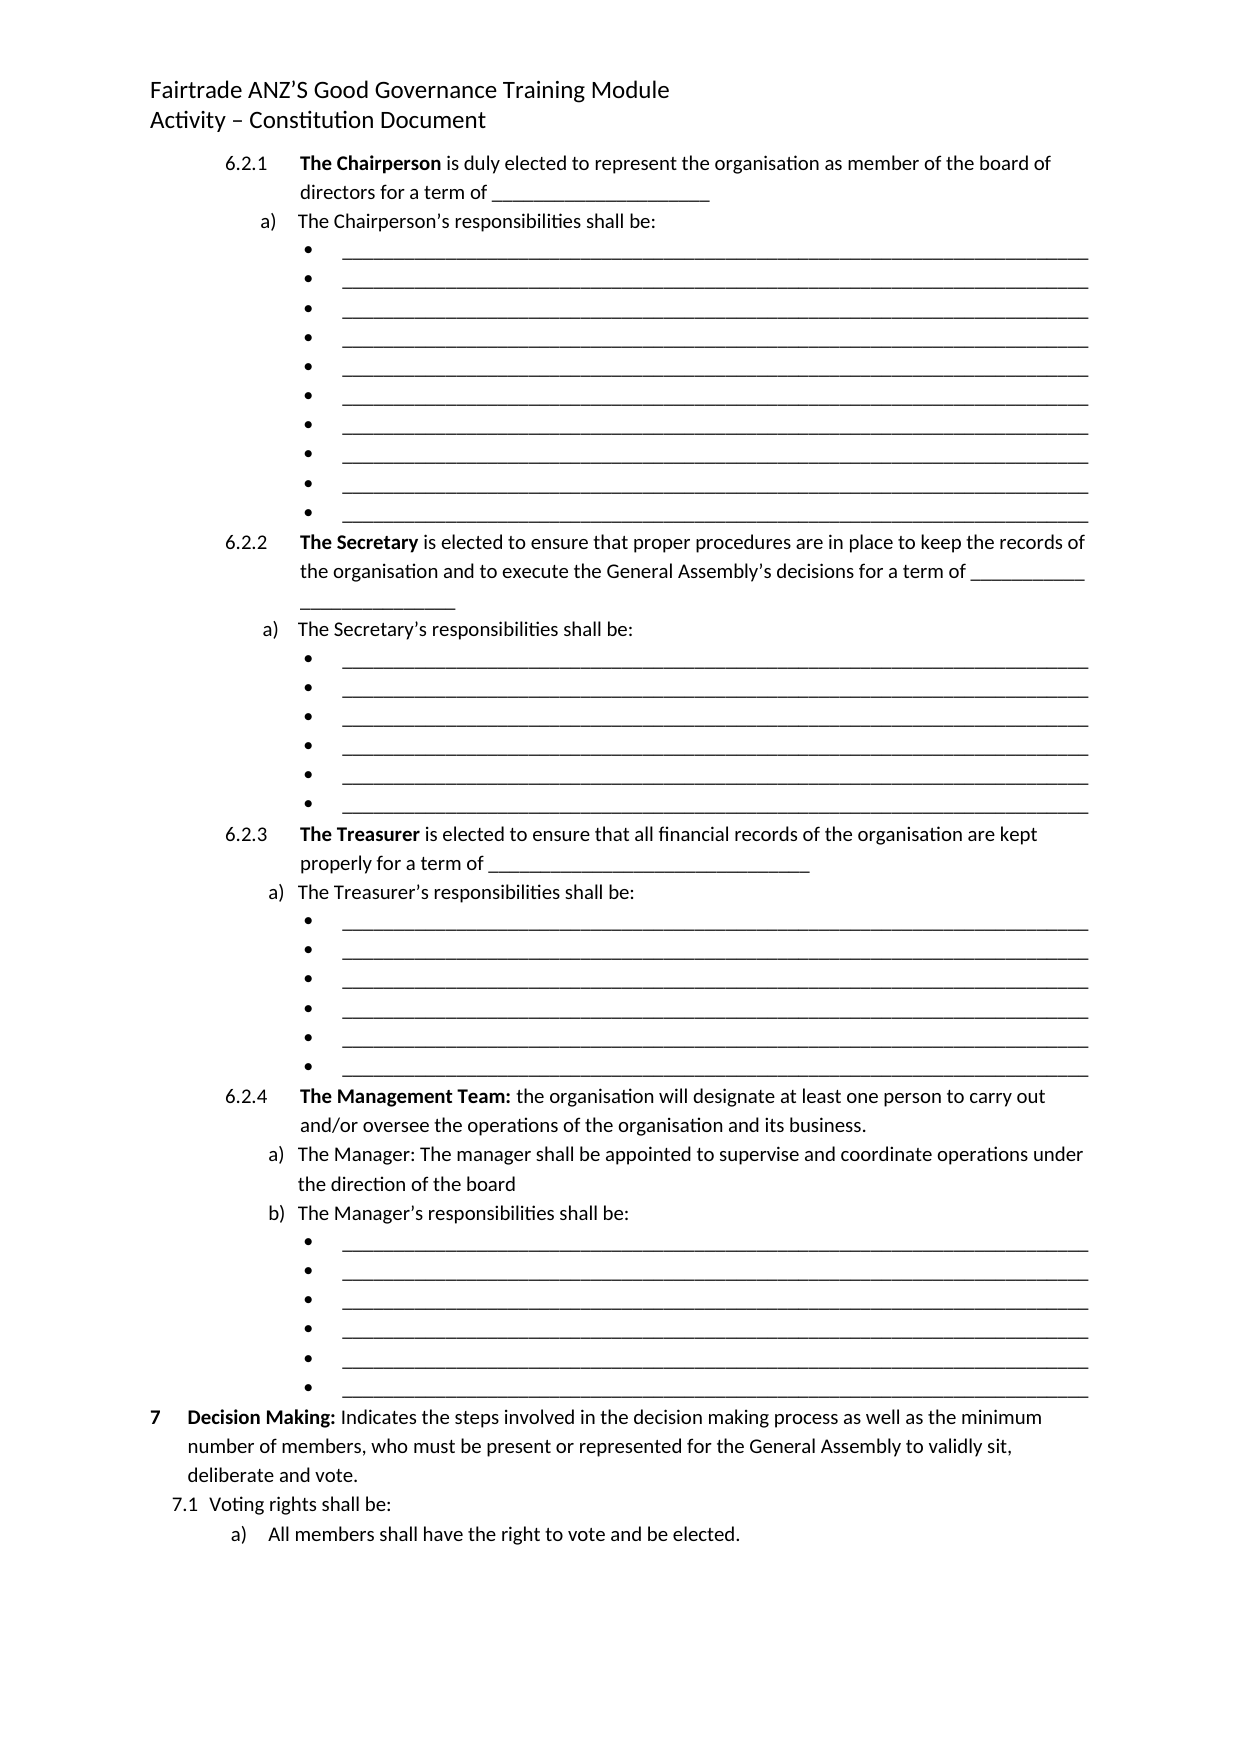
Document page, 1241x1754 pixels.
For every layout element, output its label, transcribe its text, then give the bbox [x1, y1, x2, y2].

list ________________________________________________________________________ [304, 412, 1090, 438]
list The Treasurer is elected to ensure that all financial records of the organisation are kept properly for a term of _______________________________ [225, 821, 1090, 875]
list ________________________________________________________________________ [304, 1258, 1090, 1284]
list ________________________________________________________________________ [304, 762, 1090, 788]
list ________________________________________________________________________ [304, 675, 1090, 700]
list ________________________________________________________________________ [304, 733, 1090, 759]
list ________________________________________________________________________ [304, 296, 1090, 321]
list ________________________________________________________________________ [304, 704, 1090, 729]
list The Manager: The manager shall be appointed to supervise and coordinate operations under the direction of the board [268, 1142, 1090, 1196]
list ________________________________________________________________________ [304, 383, 1090, 409]
list ________________________________________________________________________ [304, 1025, 1090, 1050]
list The Secretary is elected to ensure that proper procedures are in place to keep the records of the organisation and to execute the General Assembly’s decisions for a term of ___________ _______________ [225, 529, 1090, 613]
list The Secretary’s responsibilities shall be: [262, 617, 1090, 642]
list ________________________________________________________________________ [304, 996, 1090, 1021]
list The Management Team: the organisation will designate at least one person to carry out and/or oversee the operations of the organisation and its business. [225, 1083, 1090, 1138]
list The Treasurer’s responsibilities shall be: [268, 879, 1090, 904]
list ________________________________________________________________________ [304, 1229, 1090, 1254]
list ________________________________________________________________________ [304, 908, 1090, 934]
list ________________________________________________________________________ [304, 1287, 1090, 1313]
list ________________________________________________________________________ [304, 1375, 1090, 1400]
list ________________________________________________________________________ [304, 646, 1090, 671]
list ________________________________________________________________________ [304, 267, 1090, 292]
list The Manager’s responsibilities shall be: [268, 1200, 1090, 1225]
list ________________________________________________________________________ [304, 325, 1090, 350]
list ________________________________________________________________________ [304, 500, 1090, 525]
list ________________________________________________________________________ [304, 471, 1090, 496]
list Decision Making: Indicates the steps involved in the decision making process as well as the minimum number of members, who must be present or represented for the General Assembly to validly sit, deliberate and vote. [150, 1404, 1090, 1488]
list ________________________________________________________________________ [304, 1317, 1090, 1342]
list ________________________________________________________________________ [304, 1346, 1090, 1371]
list ________________________________________________________________________ [304, 792, 1090, 817]
list All members shall have the right to vote and be elected. [231, 1521, 1090, 1546]
list ________________________________________________________________________ [304, 967, 1090, 992]
list ________________________________________________________________________ [304, 354, 1090, 379]
list ________________________________________________________________________ [304, 1054, 1090, 1079]
list ________________________________________________________________________ [304, 442, 1090, 467]
list Voting rights shall be: [172, 1492, 1090, 1517]
list The Chairperson is duly elected to represent the organisation as member of the board of directors for a term of _____________________ [225, 150, 1090, 204]
list ________________________________________________________________________ [304, 937, 1090, 963]
list ________________________________________________________________________ [304, 237, 1090, 263]
list The Chairperson’s responsibilities shall be: [260, 208, 1090, 234]
